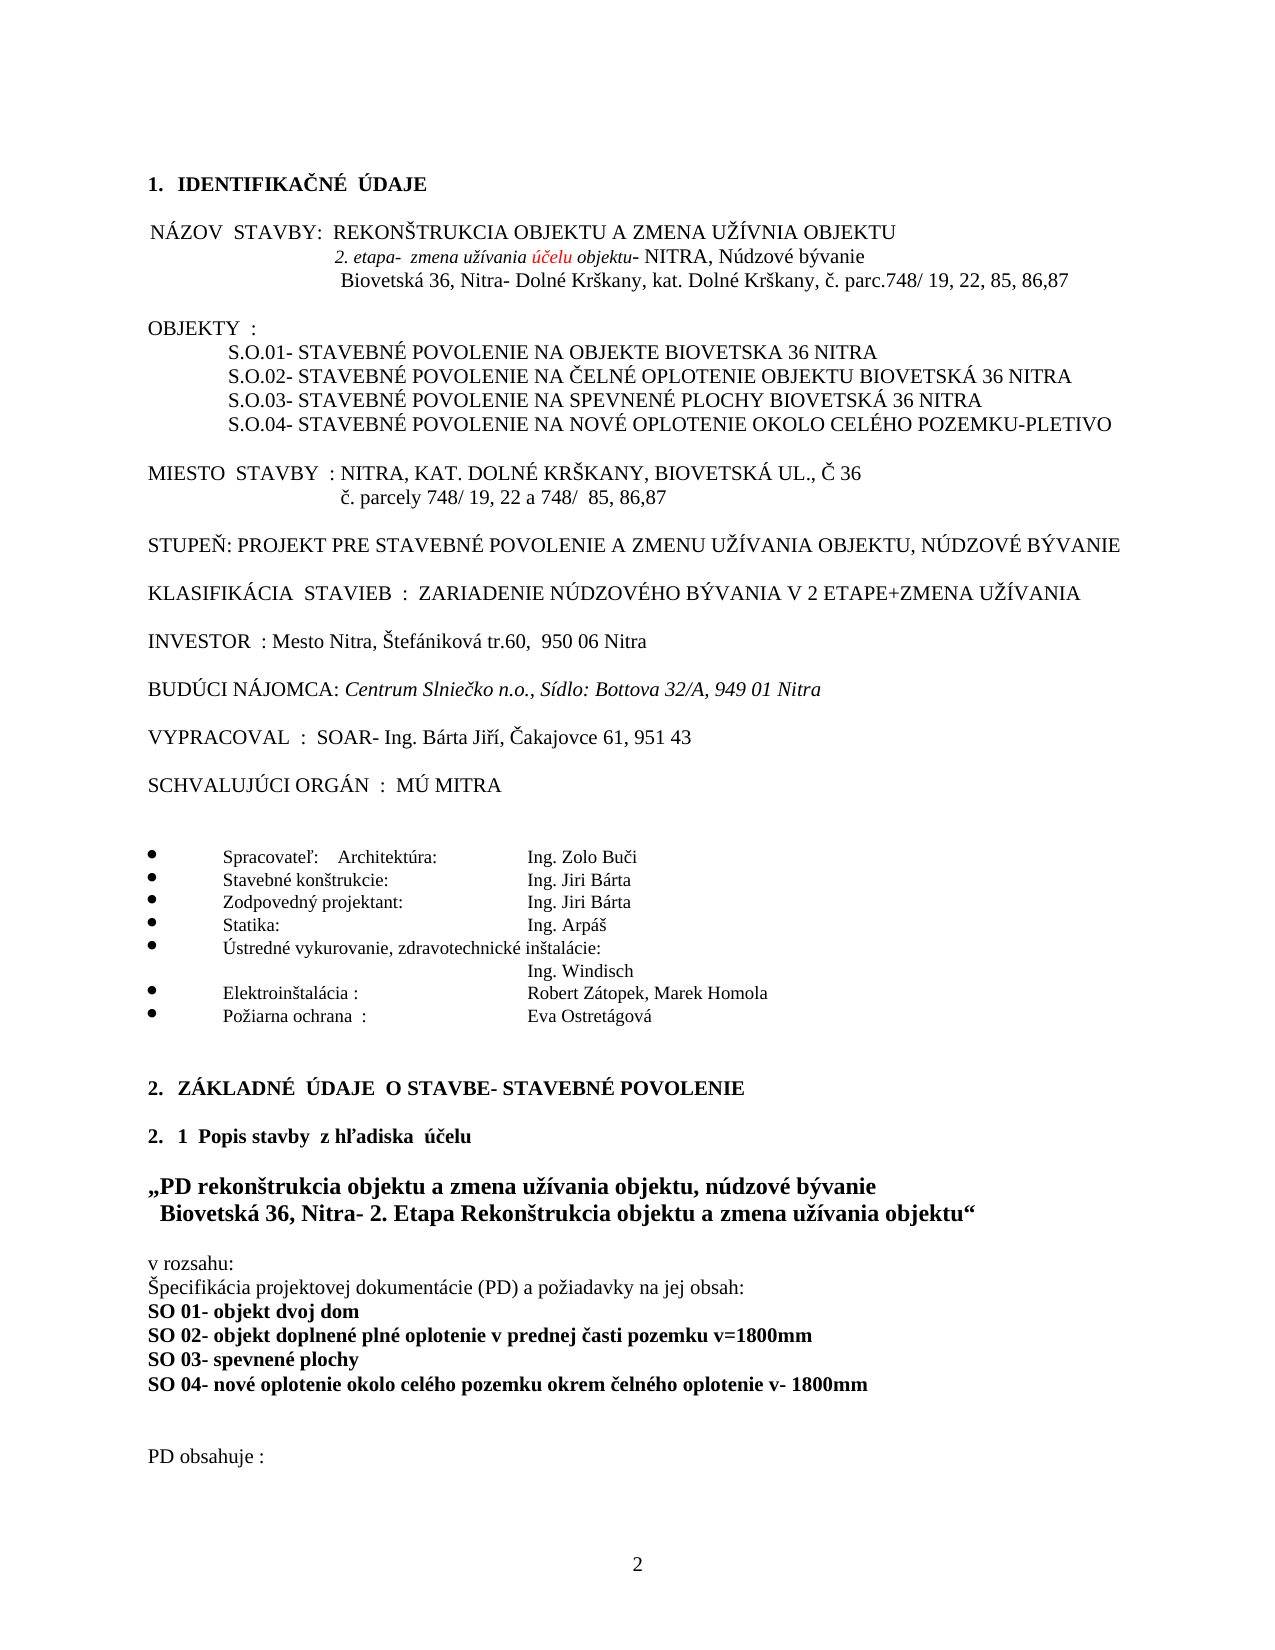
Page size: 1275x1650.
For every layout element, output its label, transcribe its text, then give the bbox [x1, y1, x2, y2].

text Biovetská 36, Nitra- Dolné Krškany, kat. Dolné Krškany, č. parc.748/ 19, 22, 85, 86,87 [148, 268, 1127, 292]
text „PD rekonštrukcia objektu a zmena užívania objektu, núdzové bývanie [148, 1172, 1127, 1199]
list Zodpovedný projektant: Ing. Jiri Bárta [148, 891, 1127, 914]
text PD obsahuje : [148, 1444, 1127, 1468]
text MIESTO STAVBY : NITRA, KAT. DOLNÉ KRŠKANY, BIOVETSKÁ UL., Č 36 [148, 461, 1127, 484]
text S.O.04- STAVEBNÉ POVOLENIE NA NOVÉ OPLOTENIE OKOLO CELÉHO POZEMKU-PLETIVO [148, 412, 1127, 436]
text INVESTOR : Mesto Nitra, Štefániková tr.60, 950 06 Nitra [148, 629, 1127, 653]
text KLASIFIKÁCIA STAVIEB : ZARIADENIE NÚDZOVÉHO BÝVANIA V 2 ETAPE+ZMENA UŽÍVANIA [148, 581, 1127, 605]
text S.O.02- STAVEBNÉ POVOLENIE NA ČELNÉ OPLOTENIE OBJEKTU BIOVETSKÁ 36 NITRA [148, 364, 1127, 388]
list Ústredné vykurovanie, zdravotechnické inštalácie: [148, 937, 1127, 960]
text v rozsahu: [148, 1251, 1127, 1275]
text SO 02- objekt doplnené plné oplotenie v prednej časti pozemku v=1800mm [148, 1323, 1127, 1347]
list 1 Popis stavby z hľadiska účelu [148, 1124, 1127, 1148]
list IDENTIFIKAČNÉ ÚDAJE [148, 172, 1127, 196]
text OBJEKTY : [148, 316, 1127, 340]
list Elektroinštalácia : Robert Zátopek, Marek Homola [148, 982, 1127, 1004]
text č. parcely 748/ 19, 22 a 748/ 85, 86,87 [148, 484, 1127, 509]
list ZÁKLADNÉ ÚDAJE O STAVBE- STAVEBNÉ POVOLENIE [148, 1076, 1127, 1100]
text Ing. Windisch [484, 960, 1127, 982]
text SCHVALUJÚCI ORGÁN : MÚ MITRA [148, 773, 1127, 797]
text Špecifikácia projektovej dokumentácie (PD) a požiadavky na jej obsah: [148, 1275, 1127, 1299]
text VYPRACOVAL : SOAR- Ing. Bárta Jiří, Čakajovce 61, 951 43 [148, 725, 1127, 749]
text 2. etapa- zmena užívania účelu objektu- NITRA, Núdzové bývanie [148, 244, 1127, 268]
text SO 01- objekt dvoj dom [148, 1299, 1127, 1323]
text S.O.01- STAVEBNÉ POVOLENIE NA OBJEKTE BIOVETSKA 36 NITRA [148, 340, 1127, 364]
list Statika: Ing. Arpáš [148, 914, 1127, 937]
text S.O.03- STAVEBNÉ POVOLENIE NA SPEVNENÉ PLOCHY BIOVETSKÁ 36 NITRA [148, 388, 1127, 412]
list Spracovateľ: Architektúra: Ing. Zolo Buči [148, 846, 1127, 868]
list Stavebné konštrukcie: Ing. Jiri Bárta [148, 868, 1127, 891]
text SO 04- nové oplotenie okolo celého pozemku okrem čelného oplotenie v- 1800mm [148, 1371, 1127, 1396]
list Požiarna ochrana : Eva Ostretágová [148, 1004, 1127, 1027]
text STUPEŇ: PROJEKT PRE STAVEBNÉ POVOLENIE A ZMENU UŽÍVANIA OBJEKTU, NÚDZOVÉ BÝVANIE [148, 533, 1127, 557]
text SO 03- spevnené plochy [148, 1347, 1127, 1371]
text BUDÚCI NÁJOMCA: Centrum Slniečko n.o., Sídlo: Bottova 32/A, 949 01 Nitra [148, 677, 1127, 701]
text Biovetská 36, Nitra- 2. Etapa Rekonštrukcia objektu a zmena užívania objektu“ [148, 1199, 1127, 1227]
text NÁZOV STAVBY: REKONŠTRUKCIA OBJEKTU A ZMENA UŽÍVNIA OBJEKTU [148, 220, 1127, 244]
